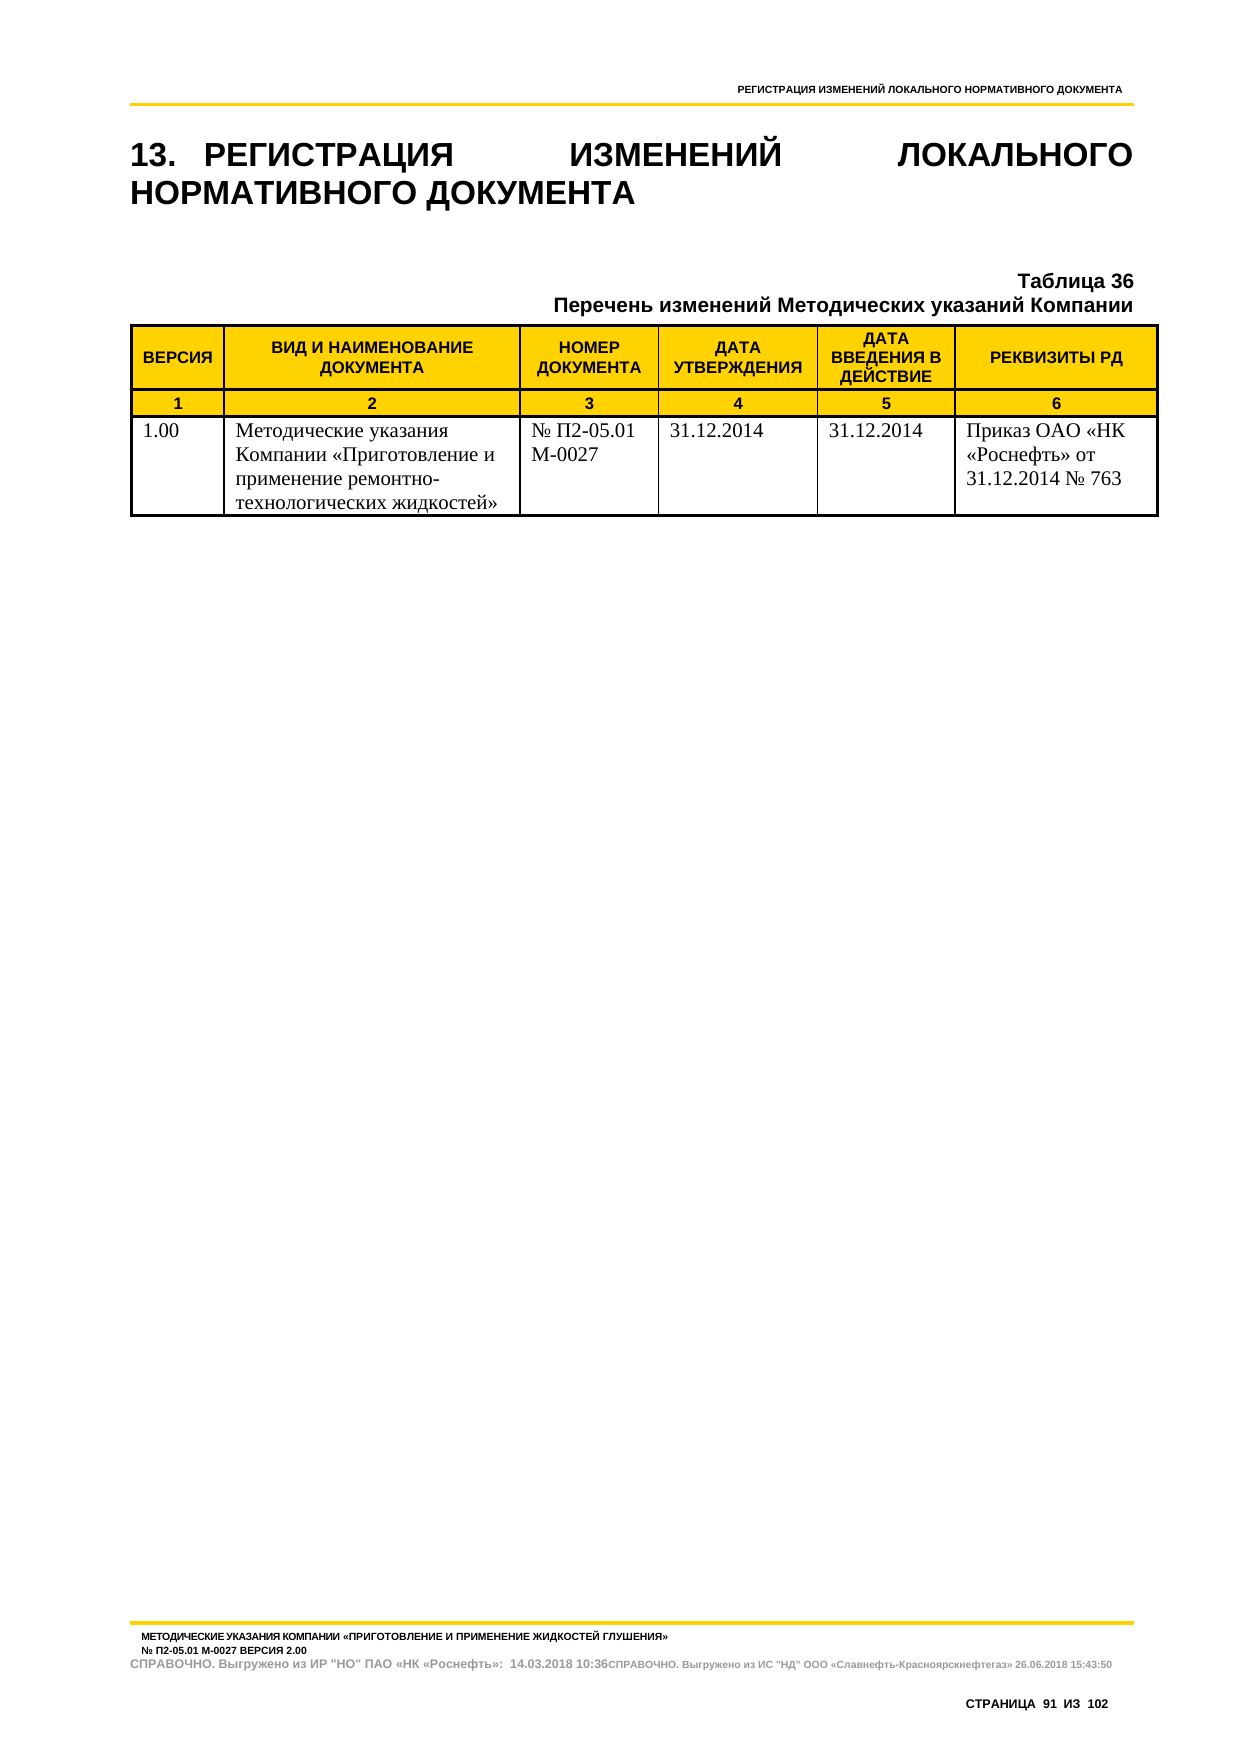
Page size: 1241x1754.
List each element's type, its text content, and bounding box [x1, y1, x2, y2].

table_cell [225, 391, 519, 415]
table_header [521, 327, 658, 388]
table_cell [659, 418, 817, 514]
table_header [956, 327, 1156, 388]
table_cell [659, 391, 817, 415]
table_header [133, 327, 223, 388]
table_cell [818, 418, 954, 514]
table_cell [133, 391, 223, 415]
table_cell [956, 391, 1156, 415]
list РЕГИСТРАЦИЯ ИЗМЕНЕНИЙ ЛОКАЛЬНОГО НОРМАТИВНОГО ДОКУМЕНТА [130, 135, 1134, 212]
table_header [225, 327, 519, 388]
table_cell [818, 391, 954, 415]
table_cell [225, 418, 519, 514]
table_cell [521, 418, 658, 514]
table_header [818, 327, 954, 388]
text Перечень изменений Методических указаний Компании [130, 293, 1134, 317]
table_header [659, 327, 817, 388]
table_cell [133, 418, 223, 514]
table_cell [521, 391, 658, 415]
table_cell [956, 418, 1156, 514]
